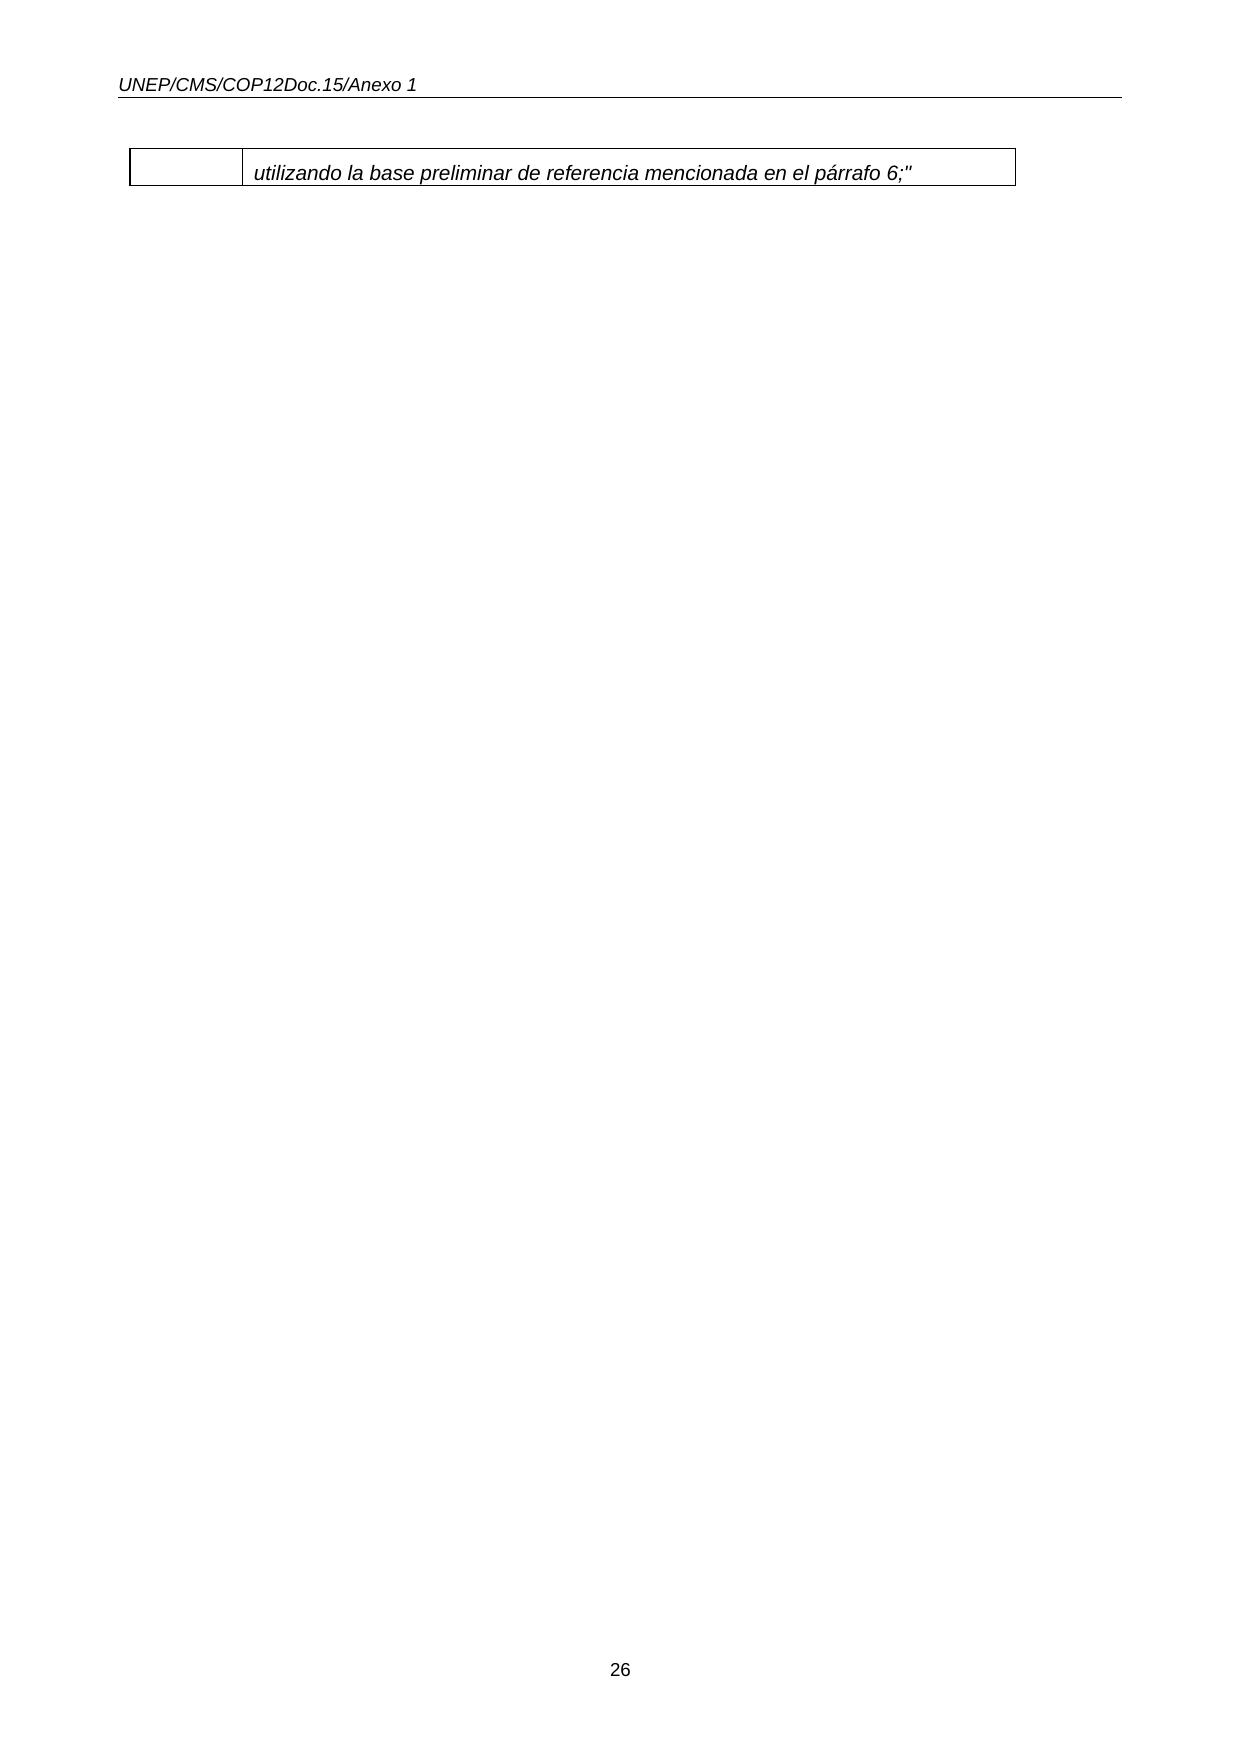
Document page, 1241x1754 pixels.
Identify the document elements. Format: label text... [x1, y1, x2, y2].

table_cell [243, 149, 1015, 185]
table_cell Meta 16 [131, 149, 242, 185]
